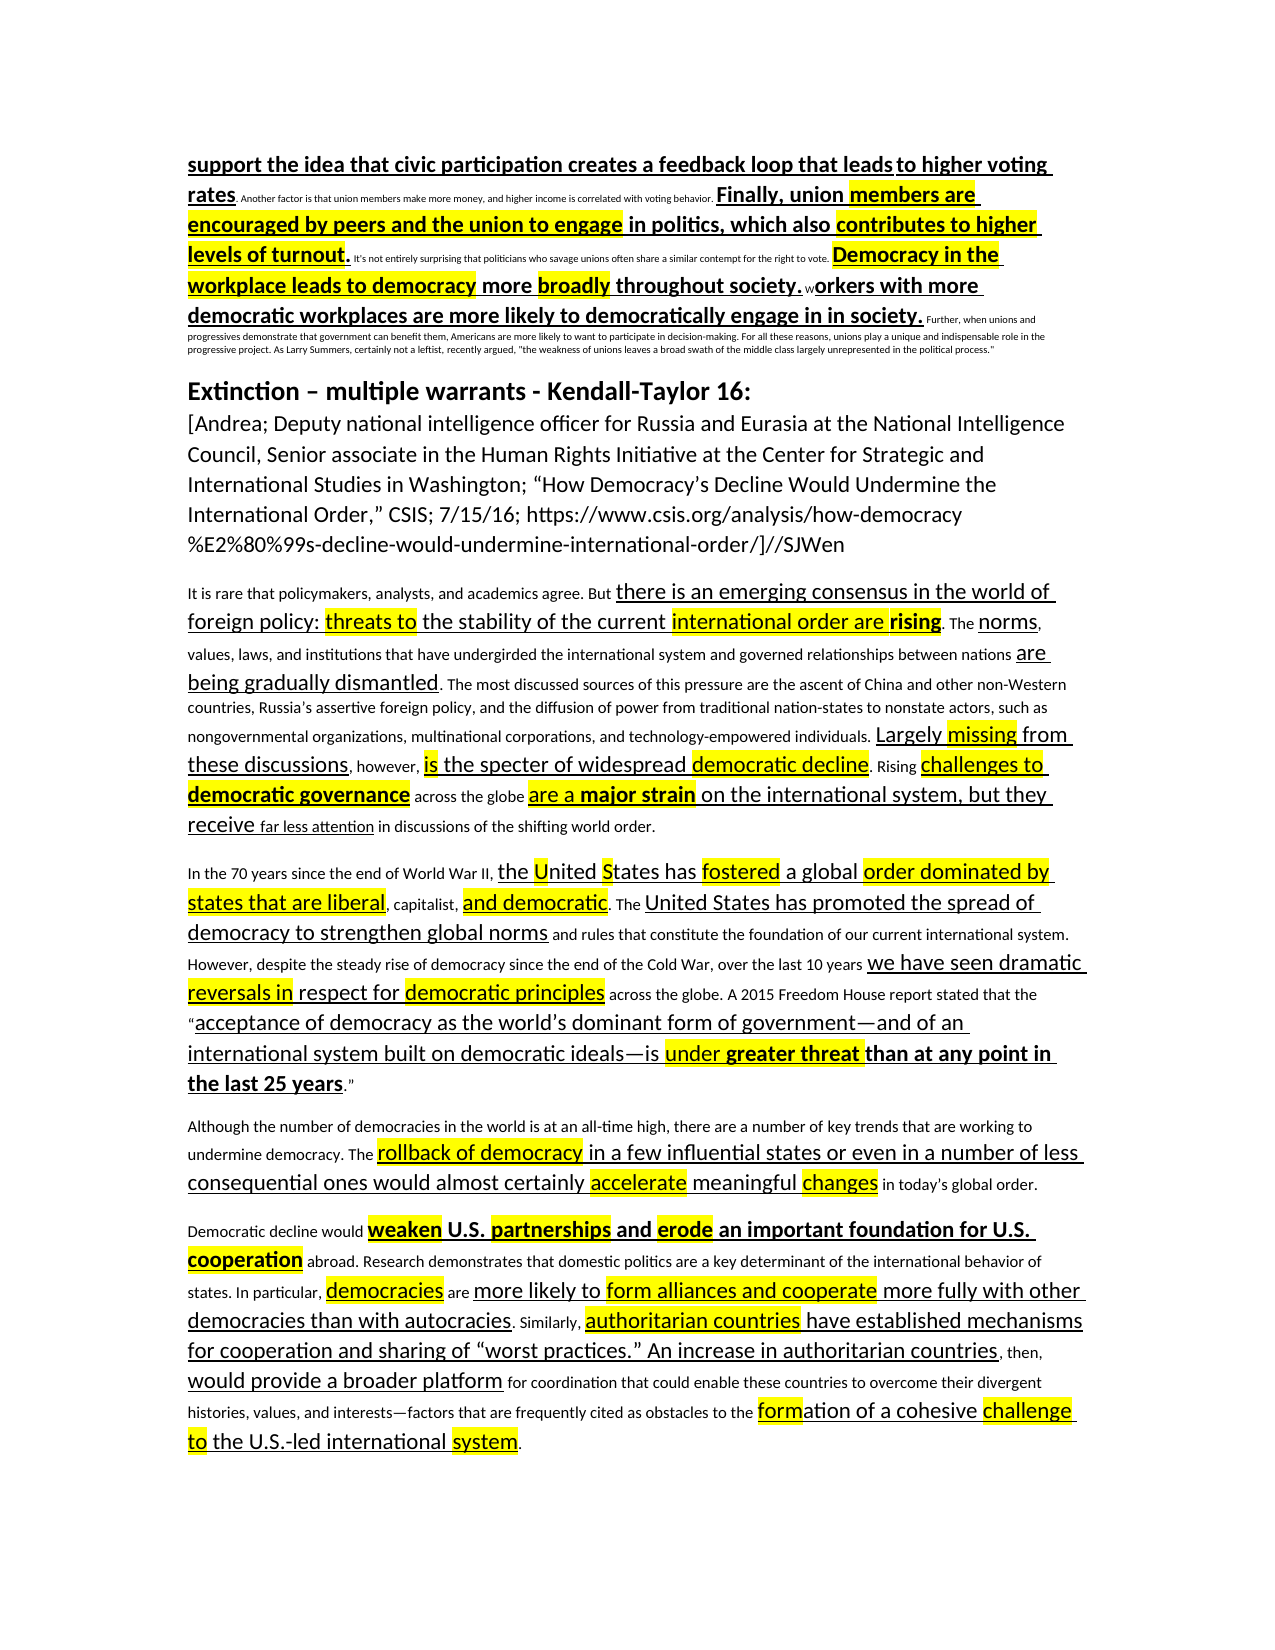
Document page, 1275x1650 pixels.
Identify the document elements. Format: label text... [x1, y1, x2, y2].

text Democratic decline would weaken U.S. partnerships and erode an important foundation for U.S. cooperation abroad. Research demonstrates that domestic politics are a key determinant of the international behavior of states. In particular, democracies are more likely to form alliances and cooperate more fully with other democracies than with autocracies. Similarly, authoritarian countries have established mechanisms for cooperation and sharing of “worst practices.” An increase in authoritarian countries, then, would provide a broader platform for coordination that could enable these countries to overcome their divergent histories, values, and interests—factors that are frequently cited as obstacles to the formation of a cohesive challenge to the U.S.-led international system. [187, 1215, 1087, 1455]
text Although the number of democracies in the world is at an all-time high, there are a number of key trends that are working to undermine democracy. The rollback of democracy in a few influential states or even in a number of less consequential ones would almost certainly accelerate meaningful changes in today’s global order. [187, 1116, 1087, 1197]
text [Andrea; Deputy national intelligence officer for Russia and Eurasia at the National Intelligence Council, Senior associate in the Human Rights Initiative at the Center for Strategic and International Studies in Washington; “How Democracy’s Decline Would Undermine the International Order,” CSIS; 7/15/16; https://www.csis.org/analysis/how-democracy%E2%80%99s-decline-would-undermine-international-order/]//SJWen [187, 409, 1087, 558]
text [187, 150, 1087, 356]
subtitle Extinction – multiple warrants - Kendall-Taylor 16: [187, 374, 1087, 407]
text In the 70 years since the end of World War II, the United States has fostered a global order dominated by states that are liberal, capitalist, and democratic. The United States has promoted the spread of democracy to strengthen global norms and rules that constitute the foundation of our current international system. However, despite the steady rise of democracy since the end of the Cold War, over the last 10 years we have seen dramatic reversals in respect for democratic principles across the globe. A 2015 Freedom House report stated that the “acceptance of democracy as the world’s dominant form of government—and of an international system built on democratic ideals—is under greater threat than at any point in the last 25 years.” [187, 857, 1087, 1097]
text It is rare that policymakers, analysts, and academics agree. But there is an emerging consensus in the world of foreign policy: threats to the stability of the current international order are rising. The norms, values, laws, and institutions that have undergirded the international system and governed relationships between nations are being gradually dismantled. The most discussed sources of this pressure are the ascent of China and other non-Western countries, Russia’s assertive foreign policy, and the diffusion of power from traditional nation-states to nonstate actors, such as nongovernmental organizations, multinational corporations, and technology-empowered individuals. Largely missing from these discussions, however, is the specter of widespread democratic decline. Rising challenges to democratic governance across the globe are a major strain on the international system, but they receive far less attention in discussions of the shifting world order. [187, 577, 1087, 839]
